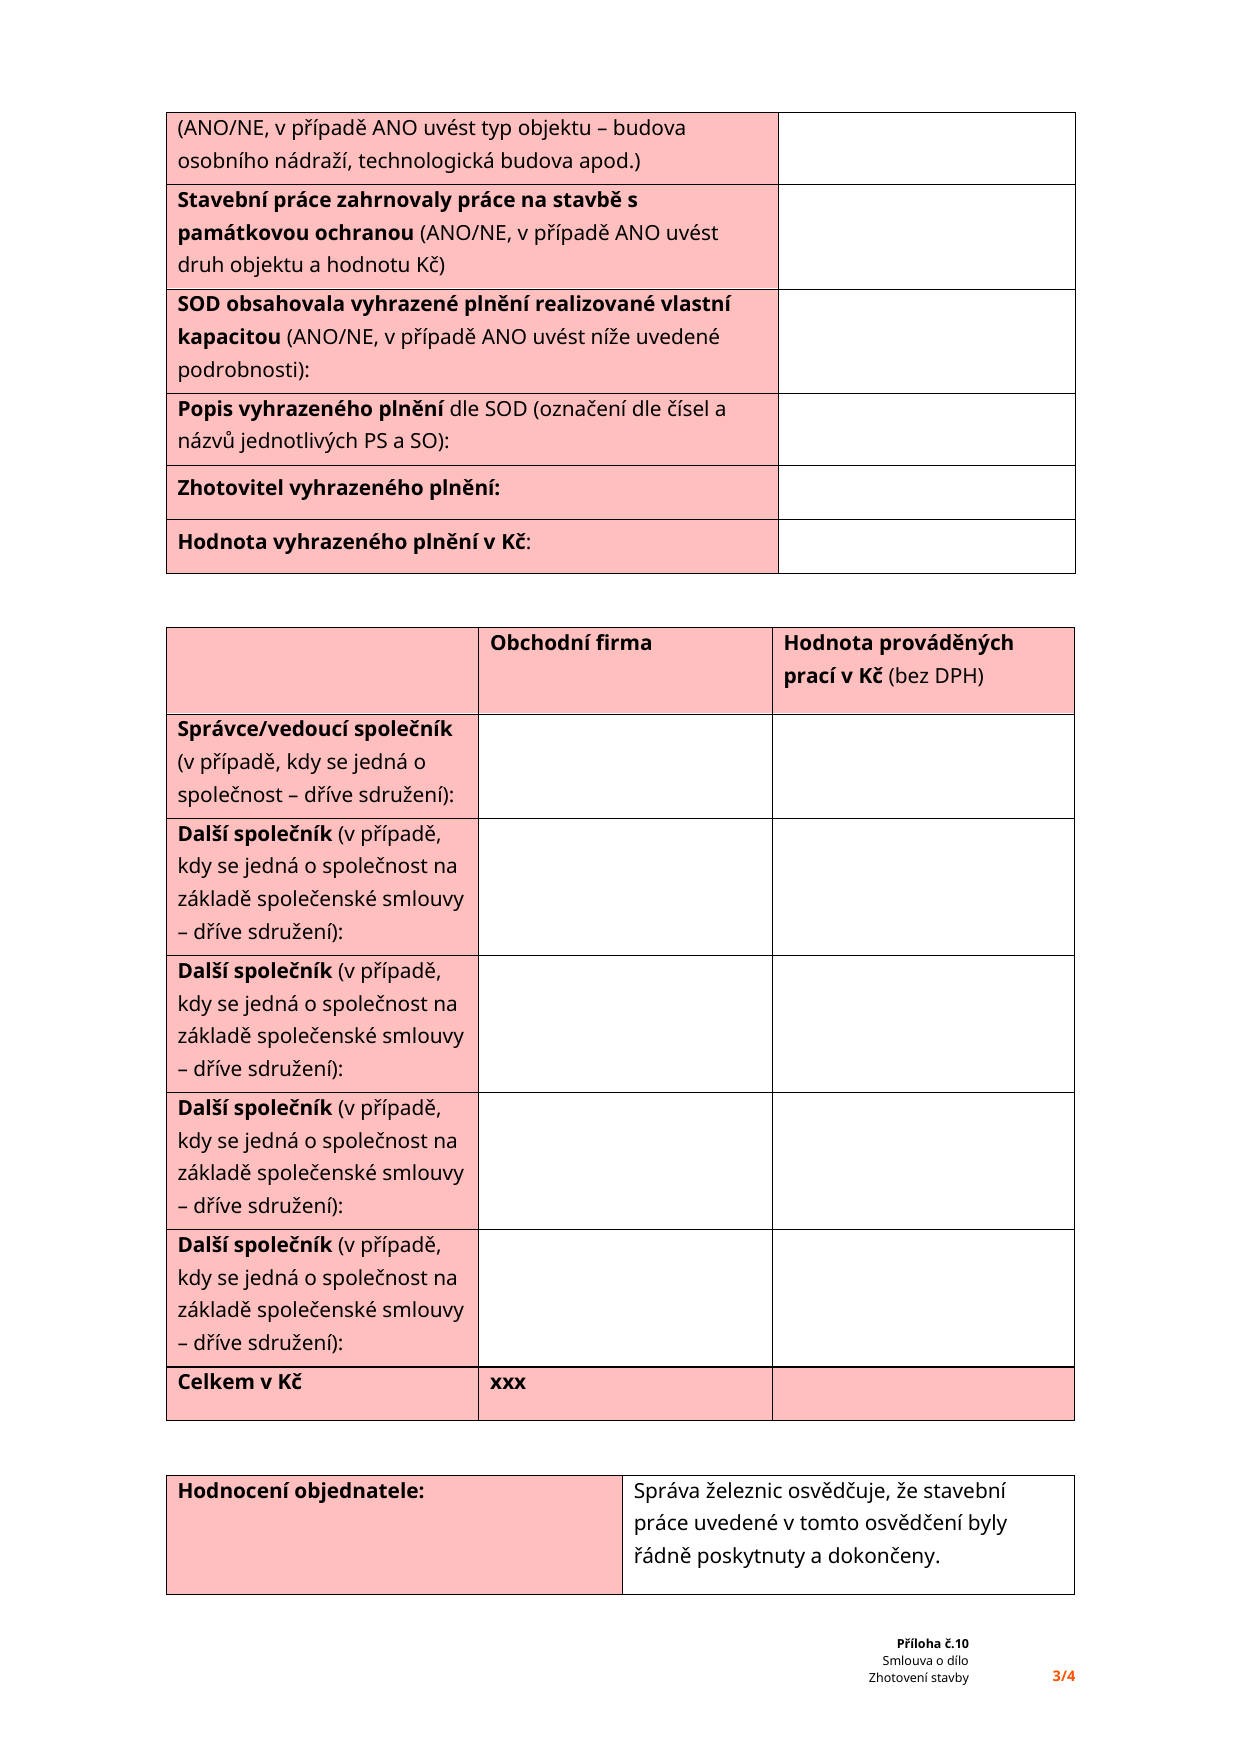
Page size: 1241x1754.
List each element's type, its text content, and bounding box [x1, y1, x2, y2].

table_cell Zhotovitel vyhrazeného plnění: [167, 466, 778, 519]
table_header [623, 1476, 1074, 1594]
table_cell [779, 520, 1075, 573]
table_cell [773, 715, 1074, 818]
table_cell [773, 819, 1074, 955]
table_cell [167, 113, 778, 184]
table_header [167, 628, 478, 713]
table_cell [479, 1093, 772, 1229]
table_cell Správce/vedoucí společník (v případě, kdy se jedná o společnost – dříve sdružení): [167, 715, 478, 818]
table_cell [779, 113, 1075, 184]
table_cell Celkem v Kč [167, 1368, 478, 1420]
table_cell [479, 715, 772, 818]
table_cell Další společník (v případě, kdy se jedná o společnost na základě společenské smlouvy – dříve sdružení): [167, 819, 478, 955]
table_cell Hodnota vyhrazeného plnění v Kč: [167, 520, 778, 573]
table_cell [479, 819, 772, 955]
table_cell Stavební práce zahrnovaly práce na stavbě s památkovou ochranou (ANO/NE, v případě ANO uvést druh objektu a hodnotu Kč) [167, 185, 778, 288]
table_header Hodnota prováděných prací v Kč (bez DPH) [773, 628, 1074, 713]
table_cell Další společník (v případě, kdy se jedná o společnost na základě společenské smlouvy – dříve sdružení): [167, 1230, 478, 1366]
table_cell [773, 1368, 1074, 1420]
table_cell [779, 185, 1075, 288]
table_cell [479, 956, 772, 1092]
table_cell [773, 956, 1074, 1092]
table_cell [773, 1230, 1074, 1366]
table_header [167, 1476, 622, 1594]
table_cell [779, 290, 1075, 393]
table_cell SOD obsahovala vyhrazené plnění realizované vlastní kapacitou (ANO/NE, v případě ANO uvést níže uvedené podrobnosti): [167, 290, 778, 393]
table_cell [779, 466, 1075, 519]
table_cell Popis vyhrazeného plnění dle SOD (označení dle čísel a názvů jednotlivých PS a SO): [167, 394, 778, 465]
table_header Obchodní firma [479, 628, 772, 713]
table_cell [779, 394, 1075, 465]
table_cell xxx [479, 1368, 772, 1420]
table_cell Další společník (v případě, kdy se jedná o společnost na základě společenské smlouvy – dříve sdružení): [167, 1093, 478, 1229]
table_cell [479, 1230, 772, 1366]
table_cell Další společník (v případě, kdy se jedná o společnost na základě společenské smlouvy – dříve sdružení): [167, 956, 478, 1092]
table_cell [773, 1093, 1074, 1229]
